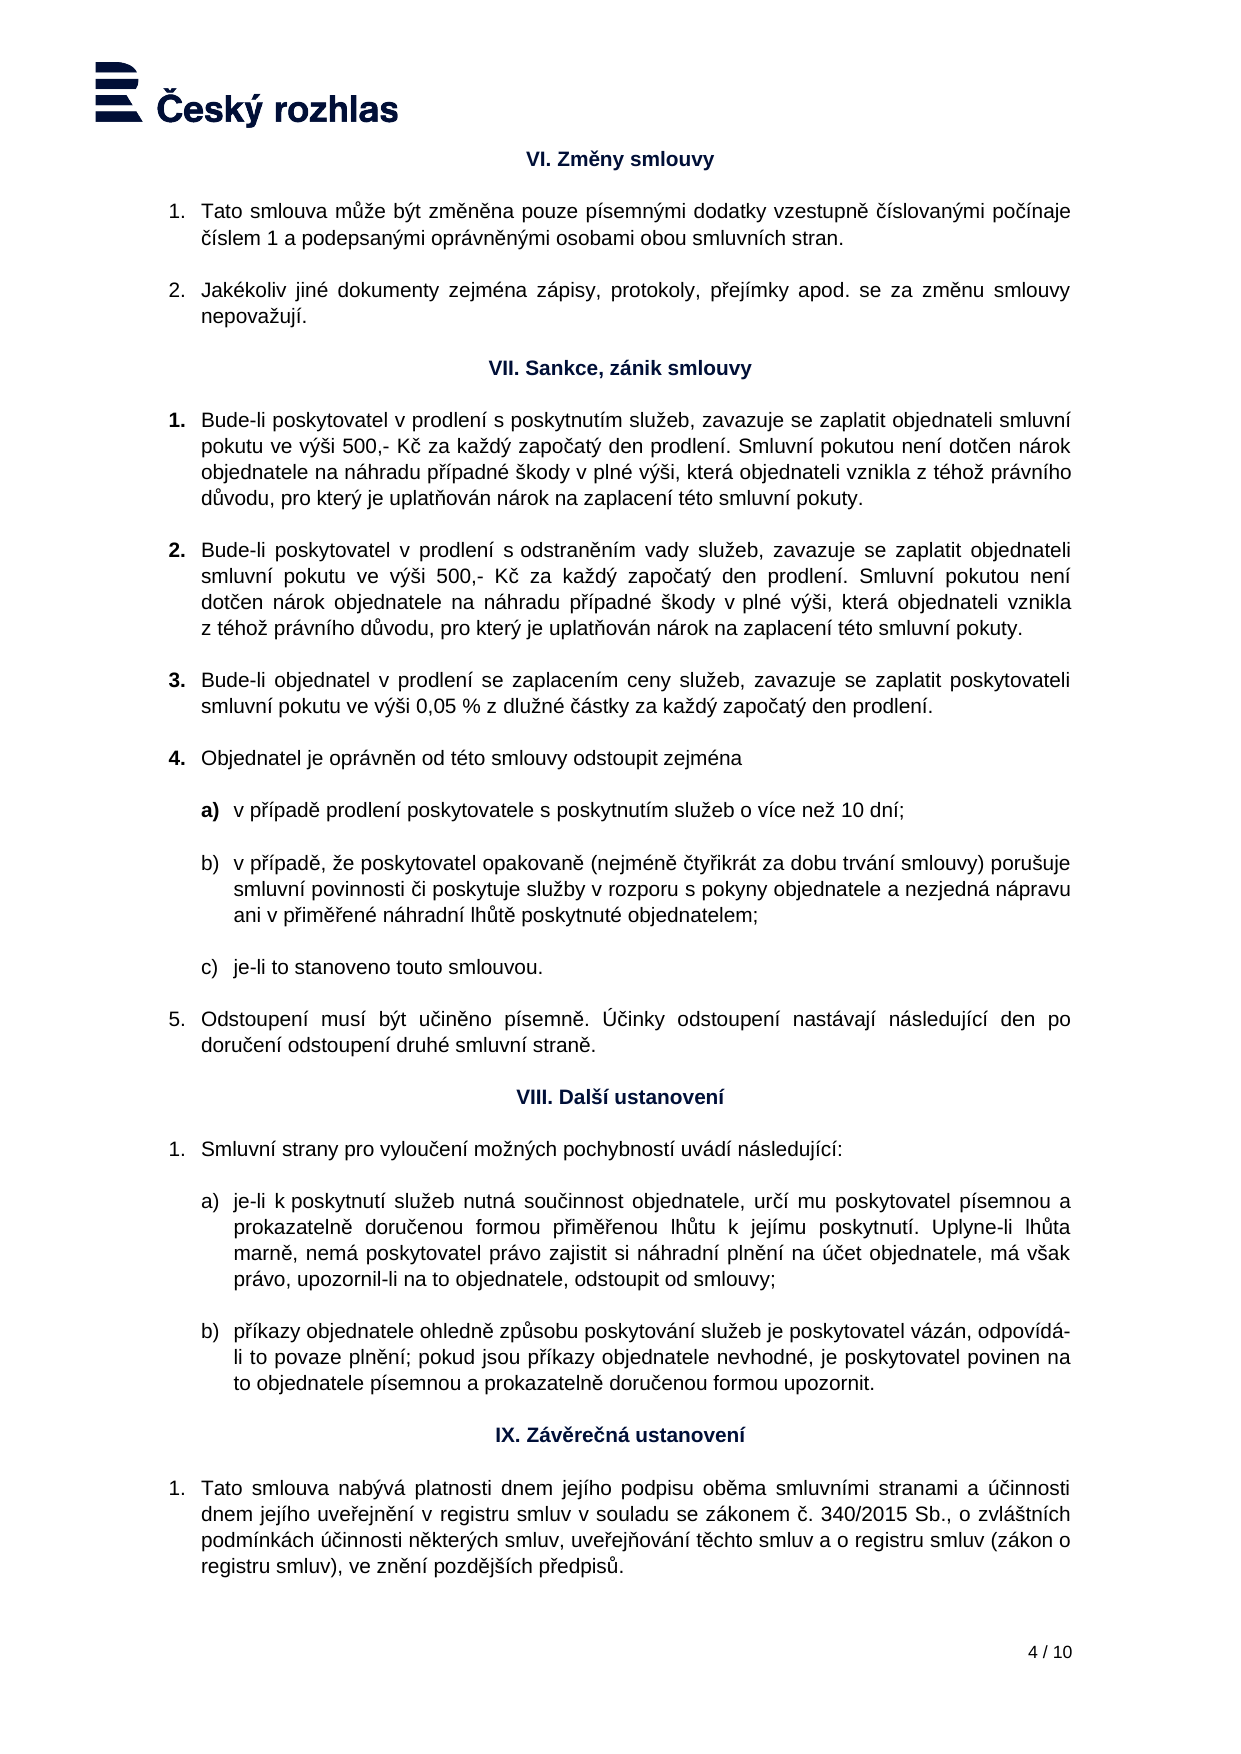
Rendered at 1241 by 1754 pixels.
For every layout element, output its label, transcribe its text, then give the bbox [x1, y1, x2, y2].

list Jakékoliv jiné dokumenty zejména zápisy, protokoly, přejímky apod. se za změnu smlouvy nepovažují. [168, 276, 1072, 328]
picture [95, 62, 398, 128]
list Objednatel je oprávněn od této smlouvy odstoupit zejména [168, 745, 1072, 771]
list je-li to stanoveno touto smlouvou. [201, 953, 1072, 979]
subtitle Sankce, zánik smlouvy [168, 354, 1072, 380]
list Bude-li poskytovatel v prodlení s odstraněním vady služeb, zavazuje se zaplatit objednateli smluvní pokutu ve výši 500,- Kč za každý započatý den prodlení. Smluvní pokutou není dotčen nárok objednatele na náhradu případné škody v plné výši, která objednateli vznikla z téhož právního důvodu, pro který je uplatňován nárok na zaplacení této smluvní pokuty. [168, 537, 1072, 641]
list Odstoupení musí být učiněno písemně. Účinky odstoupení nastávají následující den po doručení odstoupení druhé smluvní straně. [168, 1005, 1072, 1057]
list Bude-li poskytovatel v prodlení s poskytnutím služeb, zavazuje se zaplatit objednateli smluvní pokutu ve výši 500,- Kč za každý započatý den prodlení. Smluvní pokutou není dotčen nárok objednatele na náhradu případné škody v plné výši, která objednateli vznikla z téhož právního důvodu, pro který je uplatňován nárok na zaplacení této smluvní pokuty. [168, 406, 1072, 511]
list Smluvní strany pro vyloučení možných pochybností uvádí následující: [168, 1136, 1072, 1162]
list Tato smlouva může být změněna pouze písemnými dodatky vzestupně číslovanými počínaje číslem 1 a podepsanými oprávněnými osobami obou smluvních stran. [168, 198, 1072, 250]
list v případě, že poskytovatel opakovaně (nejméně čtyřikrát za dobu trvání smlouvy) porušuje smluvní povinnosti či poskytuje služby v rozporu s pokyny objednatele a nezjedná nápravu ani v přiměřené náhradní lhůtě poskytnuté objednatelem; [201, 849, 1072, 927]
subtitle Další ustanovení [168, 1083, 1072, 1109]
list Bude-li objednatel v prodlení se zaplacením ceny služeb, zavazuje se zaplatit poskytovateli smluvní pokutu ve výši 0,05 % z dlužné částky za každý započatý den prodlení. [168, 667, 1072, 719]
list je-li k poskytnutí služeb nutná součinnost objednatele, určí mu poskytovatel písemnou a prokazatelně doručenou formou přiměřenou lhůtu k jejímu poskytnutí. Uplyne-li lhůta marně, nemá poskytovatel právo zajistit si náhradní plnění na účet objednatele, má však právo, upozornil-li na to objednatele, odstoupit od smlouvy; [201, 1188, 1072, 1292]
list Tato smlouva nabývá platnosti dnem jejího podpisu oběma smluvními stranami a účinnosti dnem jejího uveřejnění v registru smluv v souladu se zákonem č. 340/2015 Sb., o zvláštních podmínkách účinnosti některých smluv, uveřejňování těchto smluv a o registru smluv (zákon o registru smluv), ve znění pozdějších předpisů. [168, 1474, 1072, 1578]
list příkazy objednatele ohledně způsobu poskytování služeb je poskytovatel vázán, odpovídá-li to povaze plnění; pokud jsou příkazy objednatele nevhodné, je poskytovatel povinen na to objednatele písemnou a prokazatelně doručenou formou upozornit. [201, 1318, 1072, 1396]
subtitle Změny smlouvy [168, 146, 1072, 172]
subtitle Závěrečná ustanovení [168, 1422, 1072, 1448]
list v případě prodlení poskytovatele s poskytnutím služeb o více než 10 dní; [201, 797, 1072, 823]
